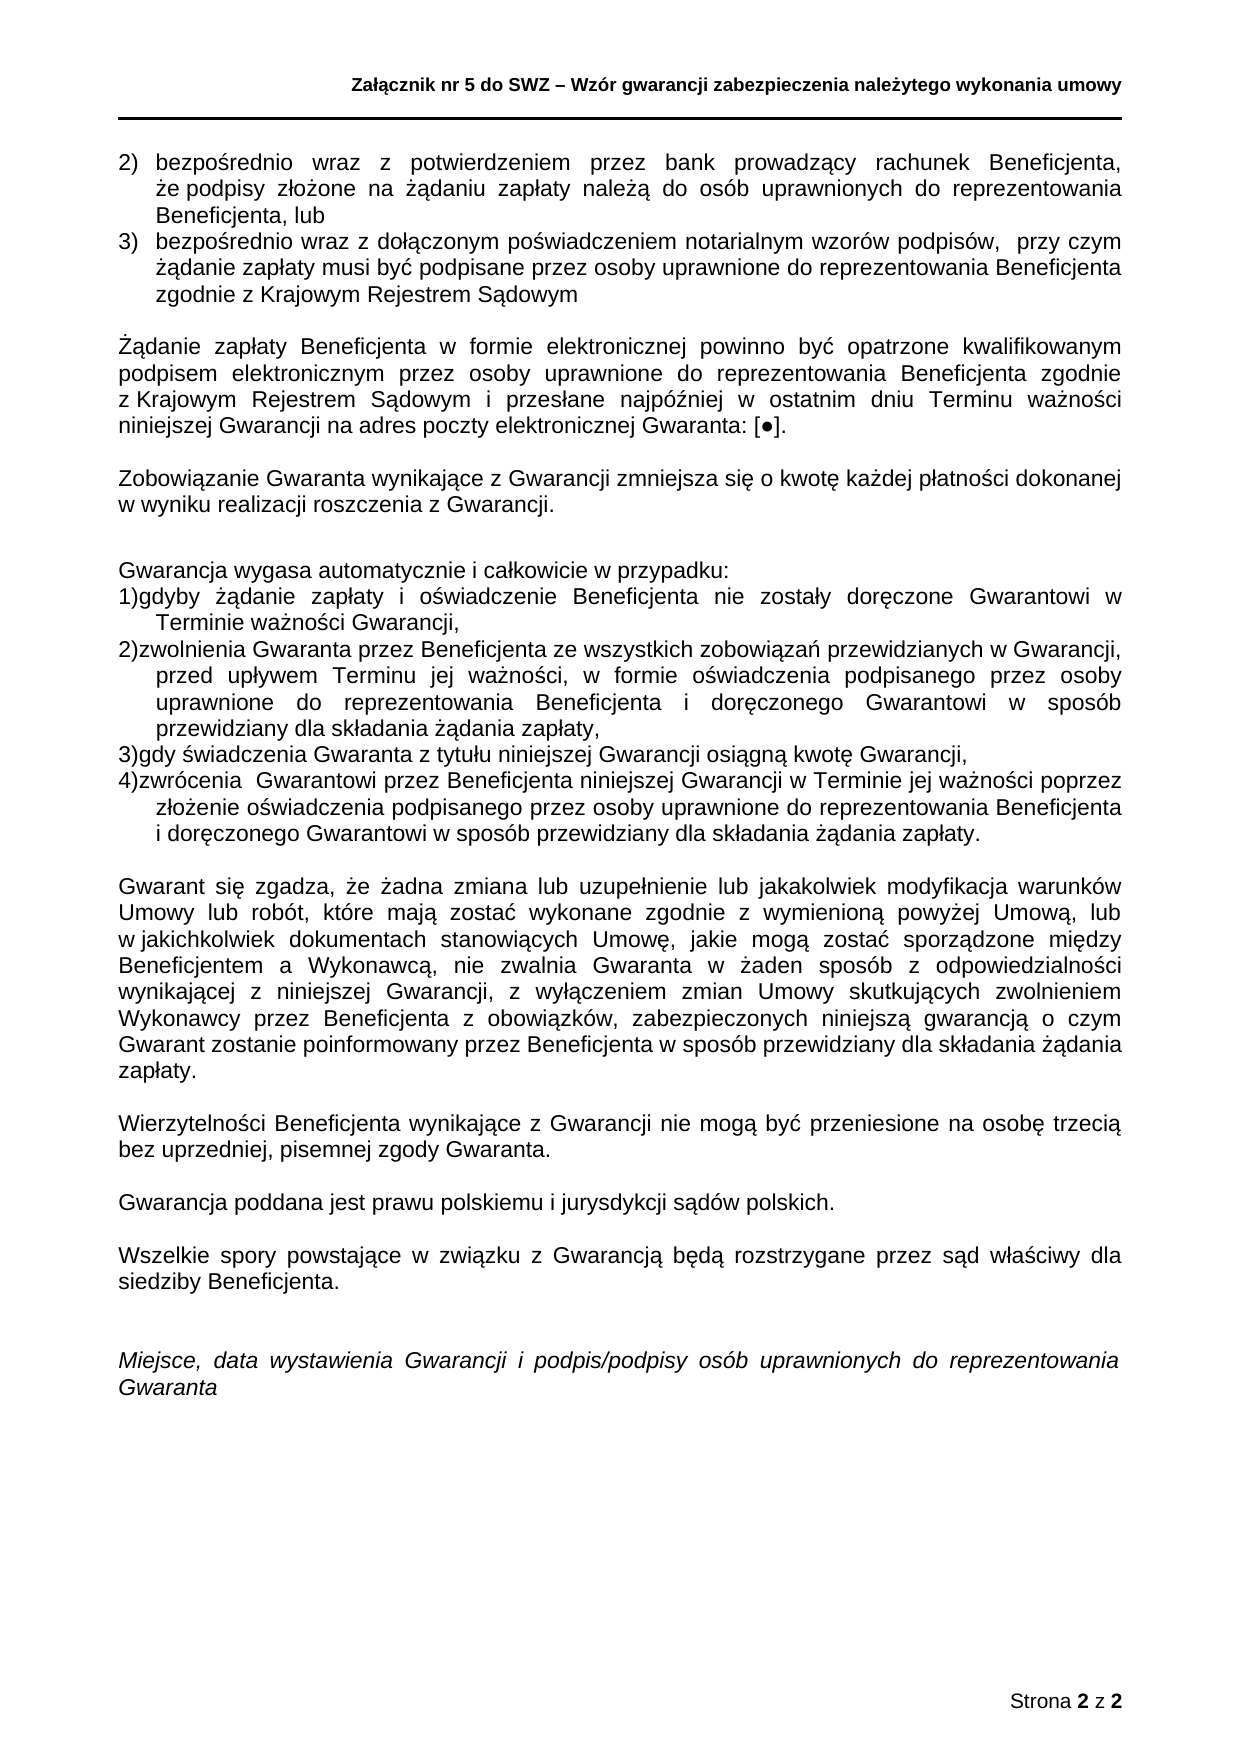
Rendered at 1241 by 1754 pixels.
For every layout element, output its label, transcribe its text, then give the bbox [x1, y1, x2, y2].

text Gwarant się zgadza, że żadna zmiana lub uzupełnienie lub jakakolwiek modyfikacja warunków Umowy lub robót, które mają zostać wykonane zgodnie z wymienioną powyżej Umową, lub w jakichkolwiek dokumentach stanowiących Umowę, jakie mogą zostać sporządzone między Beneficjentem a Wykonawcą, nie zwalnia Gwaranta w żaden sposób z odpowiedzialności wynikającej z niniejszej Gwarancji, z wyłączeniem zmian Umowy skutkujących zwolnieniem Wykonawcy przez Beneficjenta z obowiązków, zabezpieczonych niniejszą gwarancją o czym Gwarant zostanie poinformowany przez Beneficjenta w sposób przewidziany dla składania żądania zapłaty. [118, 873, 1122, 1084]
text Gwarancja wygasa automatycznie i całkowicie w przypadku: [118, 557, 1122, 583]
list zwrócenia Gwarantowi przez Beneficjenta niniejszej Gwarancji w Terminie jej ważności poprzez złożenie oświadczenia podpisanego przez osoby uprawnione do reprezentowania Beneficjenta i doręczonego Gwarantowi w sposób przewidziany dla składania żądania zapłaty. [118, 767, 1122, 847]
list bezpośrednio wraz z potwierdzeniem przez bank prowadzący rachunek Beneficjenta, że podpisy złożone na żądaniu zapłaty należą do osób uprawnionych do reprezentowania Beneficjenta, lub [118, 149, 1122, 228]
text Wszelkie spory powstające w związku z Gwarancją będą rozstrzygane przez sąd właściwy dla siedziby Beneficjenta. [118, 1242, 1122, 1294]
list gdy świadczenia Gwaranta z tytułu niniejszej Gwarancji osiągną kwotę Gwarancji, [118, 741, 1122, 767]
list zwolnienia Gwaranta przez Beneficjenta ze wszystkich zobowiązań przewidzianych w Gwarancji, przed upływem Terminu jej ważności, w formie oświadczenia podpisanego przez osoby uprawnione do reprezentowania Beneficjenta i doręczonego Gwarantowi w sposób przewidziany dla składania żądania zapłaty, [118, 636, 1122, 741]
list gdyby żądanie zapłaty i oświadczenie Beneficjenta nie zostały doręczone Gwarantowi w Terminie ważności Gwarancji, [118, 583, 1122, 636]
text Zobowiązanie Gwaranta wynikające z Gwarancji zmniejsza się o kwotę każdej płatności dokonanej w wyniku realizacji roszczenia z Gwarancji. [118, 465, 1122, 518]
list bezpośrednio wraz z dołączonym poświadczeniem notarialnym wzorów podpisów, przy czym żądanie zapłaty musi być podpisane przez osoby uprawnione do reprezentowania Beneficjenta zgodnie z Krajowym Rejestrem Sądowym [118, 228, 1122, 307]
text Żądanie zapłaty Beneficjenta w formie elektronicznej powinno być opatrzone kwalifikowanym podpisem elektronicznym przez osoby uprawnione do reprezentowania Beneficjenta zgodnie z Krajowym Rejestrem Sądowym i przesłane najpóźniej w ostatnim dniu Terminu ważności niniejszej Gwarancji na adres poczty elektronicznej Gwaranta: [●]. [118, 333, 1122, 439]
text Wierzytelności Beneficjenta wynikające z Gwarancji nie mogą być przeniesione na osobę trzecią bez uprzedniej, pisemnej zgody Gwaranta. [118, 1110, 1122, 1163]
text Miejsce, data wystawienia Gwarancji i podpis/podpisy osób uprawnionych do reprezentowania Gwaranta [118, 1347, 1122, 1400]
text Gwarancja poddana jest prawu polskiemu i jurysdykcji sądów polskich. [118, 1189, 1122, 1216]
